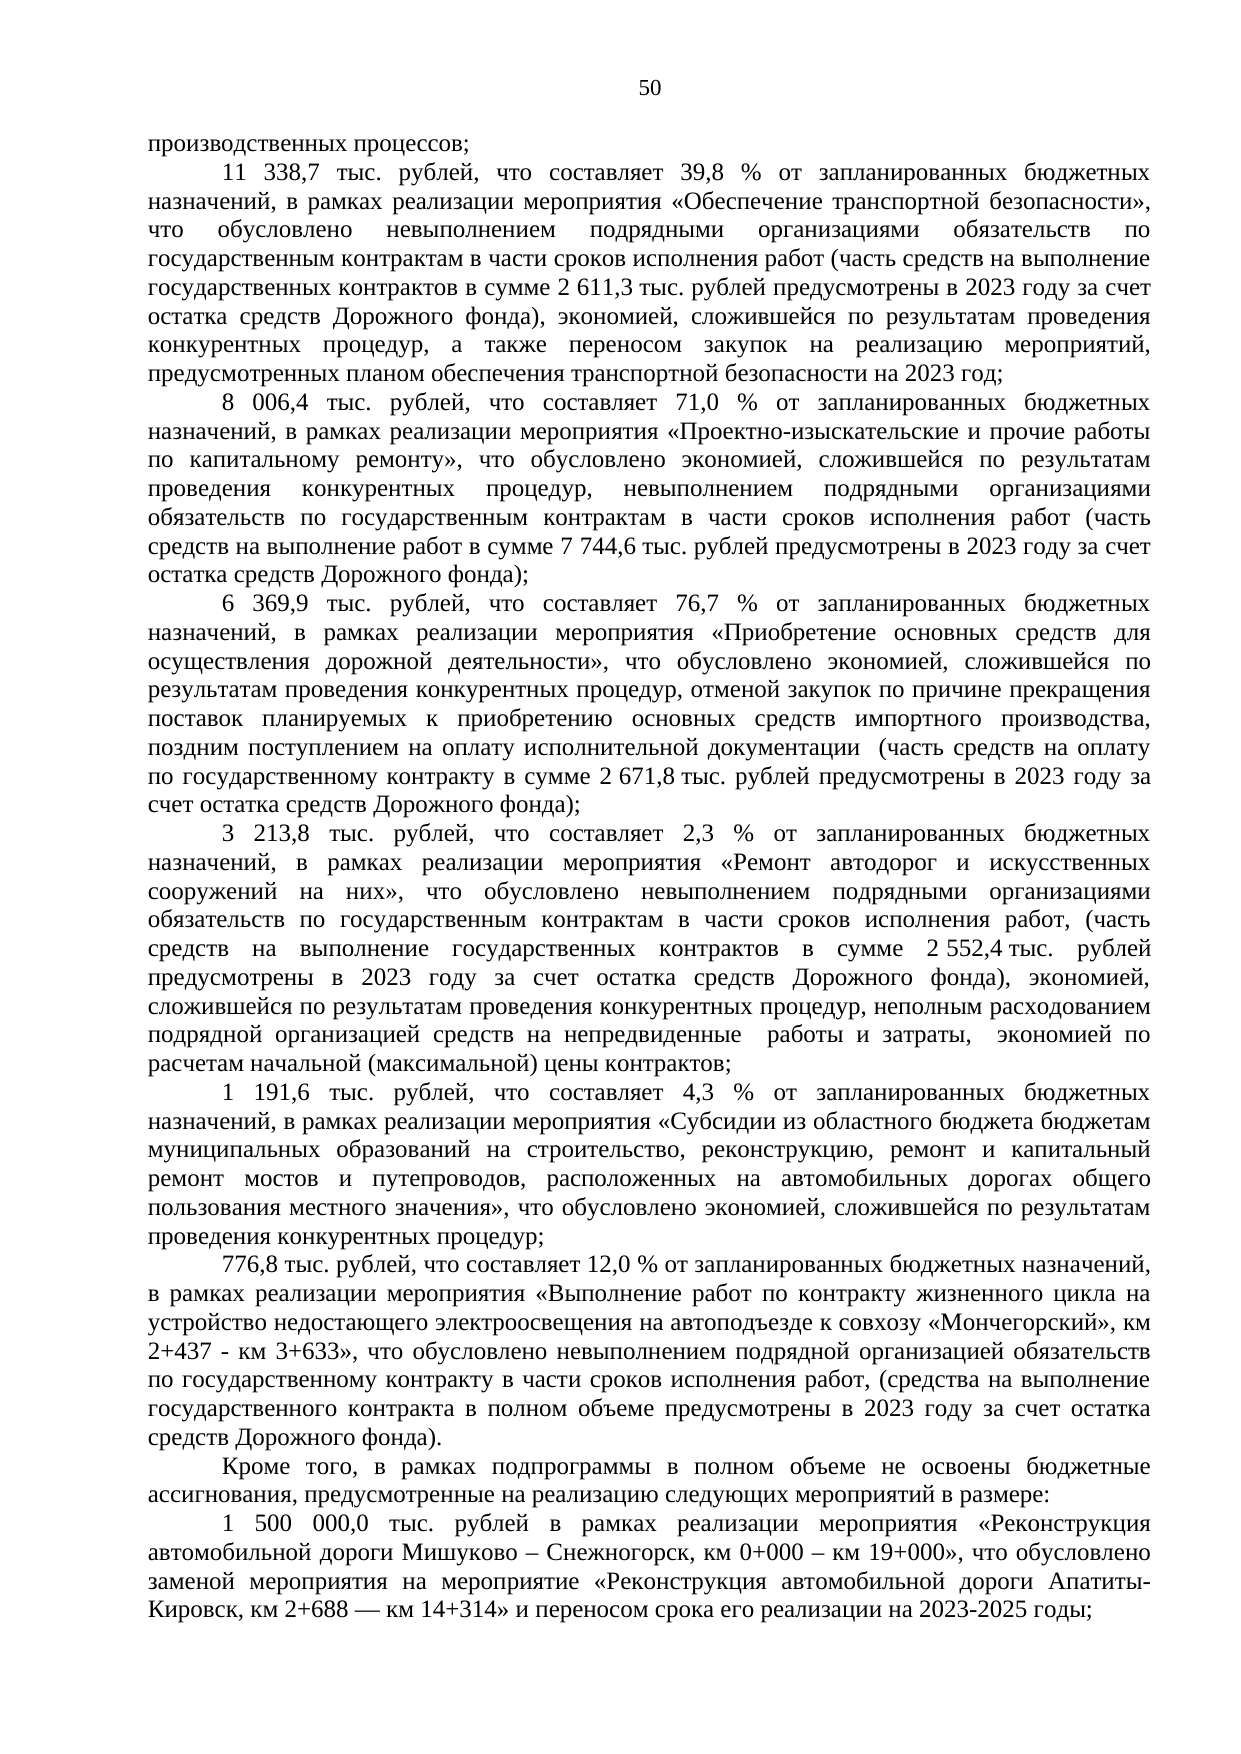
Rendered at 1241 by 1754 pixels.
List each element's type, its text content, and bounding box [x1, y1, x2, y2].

text 11 338,7 тыс. рублей, что составляет 39,8 % от запланированных бюджетных назначений, в рамках реализации мероприятия «Обеспечение транспортной безопасности», что обусловлено невыполнением подрядными организациями обязательств по государственным контрактам в части сроков исполнения работ (часть средств на выполнение государственных контрактов в сумме 2 611,3 тыс. рублей предусмотрены в 2023 году за счет остатка средств Дорожного фонда), экономией, сложившейся по результатам проведения конкурентных процедур, а также переносом закупок на реализацию мероприятий, предусмотренных планом обеспечения транспортной безопасности на 2023 год; [148, 157, 1152, 387]
text 1 500 000,0 тыс. рублей в рамках реализации мероприятия «Реконструкция автомобильной дороги Мишуково – Снежногорск, км 0+000 – км 19+000», что обусловлено заменой мероприятия на мероприятие «Реконструкция автомобильной дороги Апатиты-Кировск, км 2+688 — км 14+314» и переносом срока его реализации на 2023-2025 годы; [148, 1508, 1152, 1623]
text 1 191,6 тыс. рублей, что составляет 4,3 % от запланированных бюджетных назначений, в рамках реализации мероприятия «Субсидии из областного бюджета бюджетам муниципальных образований на строительство, реконструкцию, ремонт и капитальный ремонт мостов и путепроводов, расположенных на автомобильных дорогах общего пользования местного значения», что обусловлено экономией, сложившейся по результатам проведения конкурентных процедур; [148, 1077, 1152, 1249]
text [148, 128, 1152, 157]
text 3 213,8 тыс. рублей, что составляет 2,3 % от запланированных бюджетных назначений, в рамках реализации мероприятия «Ремонт автодорог и искусственных сооружений на них», что обусловлено невыполнением подрядными организациями обязательств по государственным контрактам в части сроков исполнения работ, (часть средств на выполнение государственных контрактов в сумме 2 552,4 тыс. рублей предусмотрены в 2023 году за счет остатка средств Дорожного фонда), экономией, сложившейся по результатам проведения конкурентных процедур, неполным расходованием подрядной организацией средств на непредвиденные работы и затраты, экономией по расчетам начальной (максимальной) цены контрактов; [148, 818, 1152, 1077]
text 8 006,4 тыс. рублей, что составляет 71,0 % от запланированных бюджетных назначений, в рамках реализации мероприятия «Проектно-изыскательские и прочие работы по капитальному ремонту», что обусловлено экономией, сложившейся по результатам проведения конкурентных процедур, невыполнением подрядными организациями обязательств по государственным контрактам в части сроков исполнения работ (часть средств на выполнение работ в сумме 7 744,6 тыс. рублей предусмотрены в 2023 году за счет остатка средств Дорожного фонда); [148, 387, 1152, 588]
text Кроме того, в рамках подпрограммы в полном объеме не освоены бюджетные ассигнования, предусмотренные на реализацию следующих мероприятий в размере: [148, 1451, 1152, 1508]
text 776,8 тыс. рублей, что составляет 12,0 % от запланированных бюджетных назначений, в рамках реализации мероприятия «Выполнение работ по контракту жизненного цикла на устройство недостающего электроосвещения на автоподъезде к совхозу «Мончегорский», км 2+437 - км 3+633», что обусловлено невыполнением подрядной организацией обязательств по государственному контракту в части сроков исполнения работ, (средства на выполнение государственного контракта в полном объеме предусмотрены в 2023 году за счет остатка средств Дорожного фонда). [148, 1249, 1152, 1451]
text 6 369,9 тыс. рублей, что составляет 76,7 % от запланированных бюджетных назначений, в рамках реализации мероприятия «Приобретение основных средств для осуществления дорожной деятельности», что обусловлено экономией, сложившейся по результатам проведения конкурентных процедур, отменой закупок по причине прекращения поставок планируемых к приобретению основных средств импортного производства, поздним поступлением на оплату исполнительной документации (часть средств на оплату по государственному контракту в сумме 2 671,8 тыс. рублей предусмотрены в 2023 году за счет остатка средств Дорожного фонда); [148, 588, 1152, 818]
